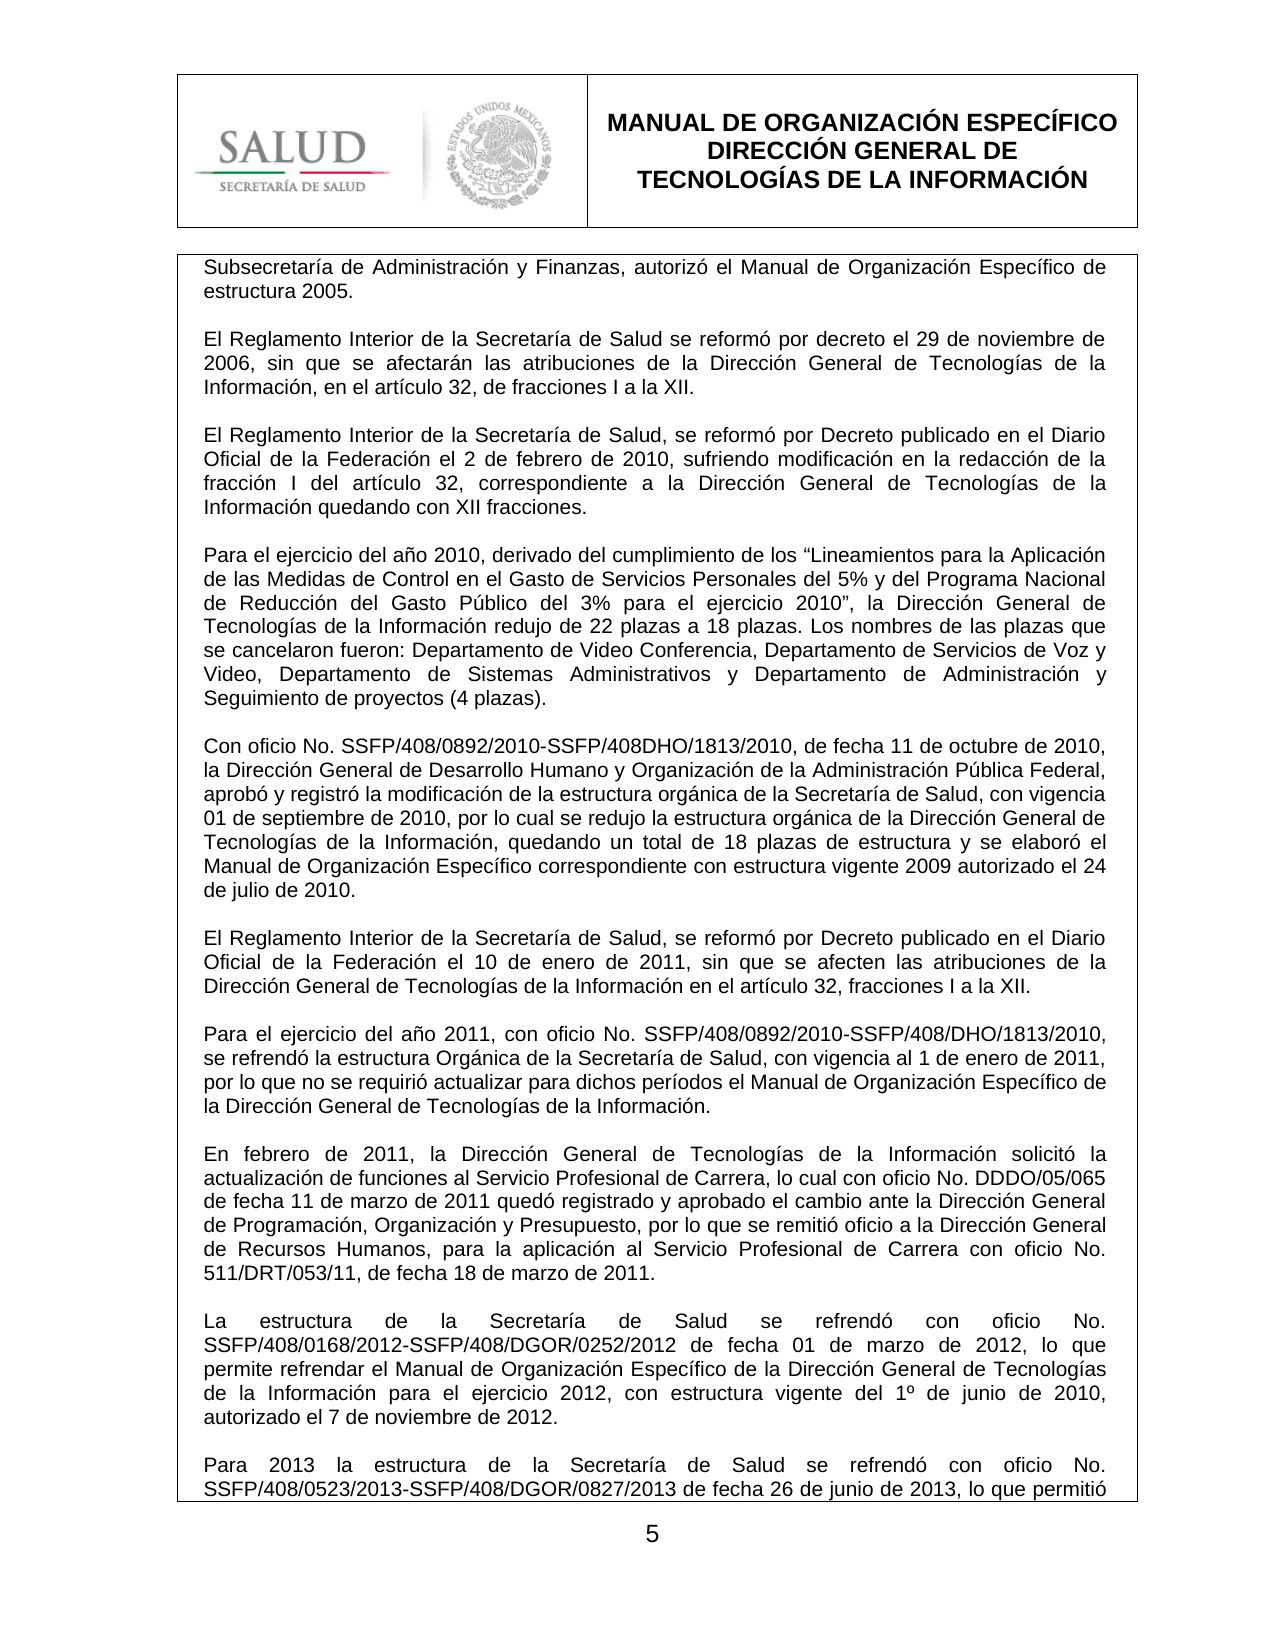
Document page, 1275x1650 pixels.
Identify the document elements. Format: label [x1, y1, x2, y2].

picture [180, 92, 558, 224]
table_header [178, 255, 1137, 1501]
